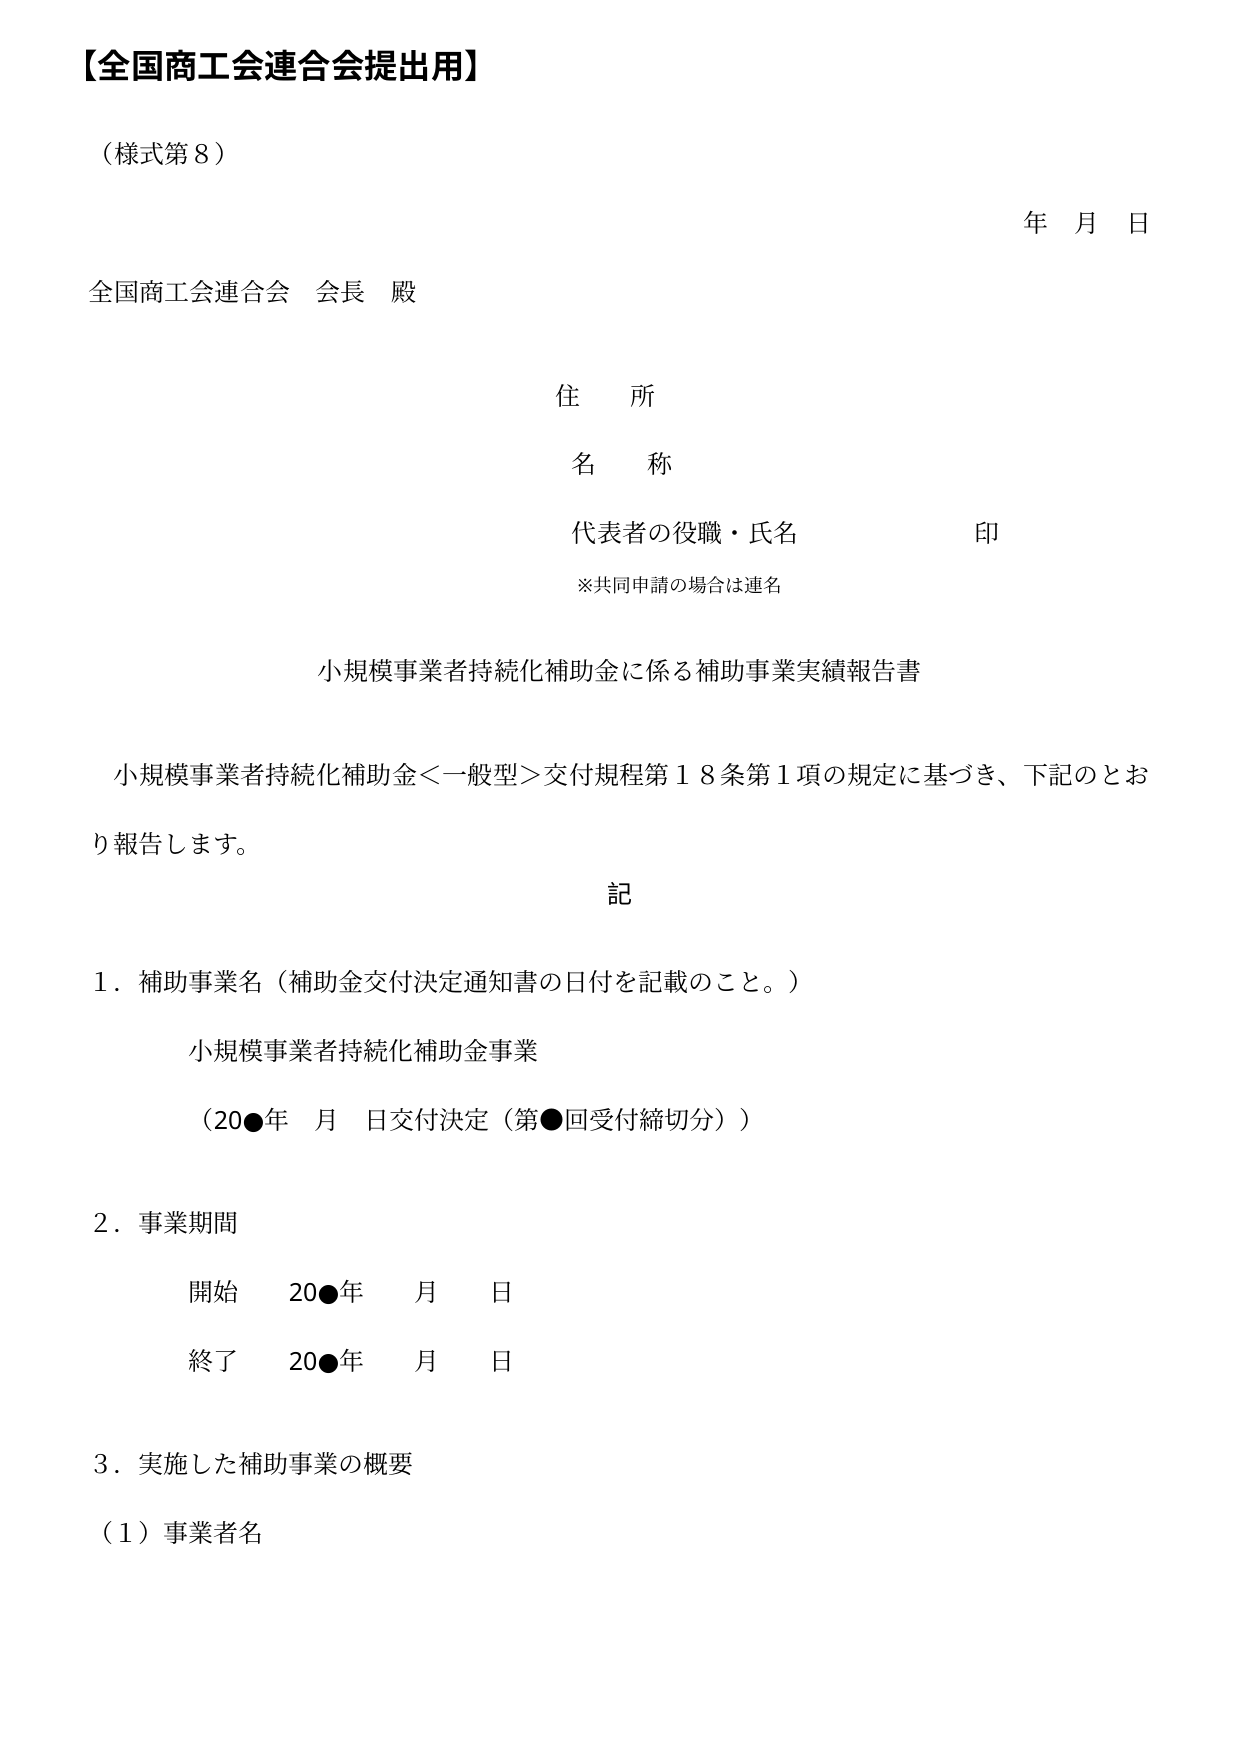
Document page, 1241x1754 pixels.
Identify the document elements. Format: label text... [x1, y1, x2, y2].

subtitle 記 [89, 877, 1152, 911]
text ※共同申請の場合は連名 [89, 567, 1152, 601]
text 小規模事業者持続化補助金＜一般型＞交付規程第１８条第１項の規定に基づき、下記のとおり報告します。 [89, 739, 1152, 877]
text 小規模事業者持続化補助金に係る補助事業実績報告書 [89, 636, 1152, 704]
text 終了 20●年 月 日 [89, 1325, 1152, 1394]
text 住 所 [89, 360, 1152, 429]
text 開始 20●年 月 日 [89, 1256, 1152, 1325]
text ３．実施した補助事業の概要 [89, 1429, 1152, 1498]
text ２．事業期間 [89, 1187, 1152, 1256]
text 年 月 日 [89, 187, 1152, 256]
text １．補助事業名（補助金交付決定通知書の日付を記載のこと。） [89, 946, 1152, 1015]
text （１）事業者名 [89, 1498, 1152, 1567]
text 代表者の役職・氏名 印 [89, 498, 1152, 567]
text 全国商工会連合会 会長 殿 [89, 256, 1152, 325]
text （20●年 月 日交付決定（第●回受付締切分）） [89, 1084, 1152, 1153]
text 小規模事業者持続化補助金事業 [89, 1015, 1152, 1084]
text （様式第８） [89, 118, 1152, 187]
text 名 称 [89, 429, 1152, 498]
